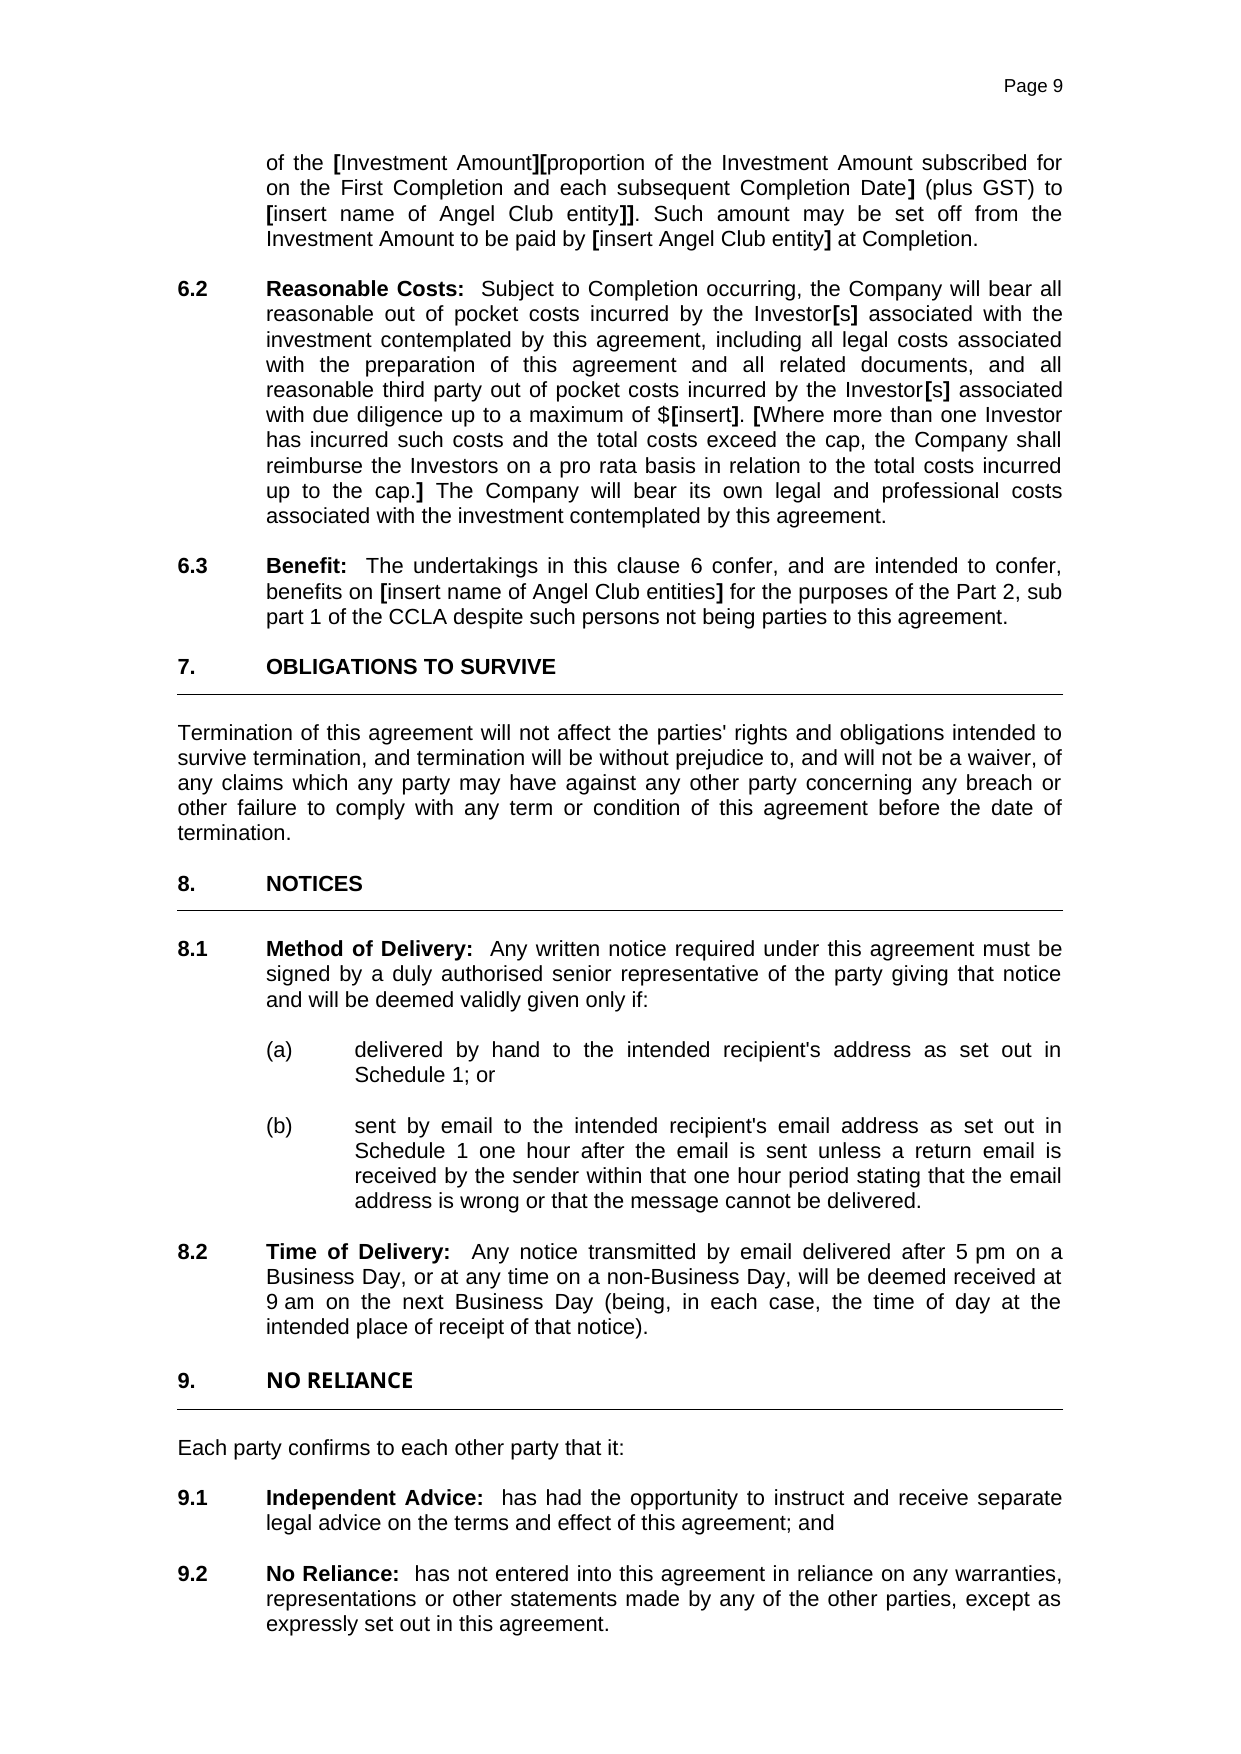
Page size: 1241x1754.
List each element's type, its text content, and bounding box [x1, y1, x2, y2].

subtitle NOTICES [177, 871, 1063, 910]
subtitle sent by email to the intended recipient's email address as set out in Schedule 1 one hour after the email is sent unless a return email is received by the sender within that one hour period stating that the email address is wrong or that the message cannot be delivered. [266, 1112, 1063, 1213]
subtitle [177, 150, 1063, 251]
subtitle Independent Advice: has had the opportunity to instruct and receive separate legal advice on the terms and effect of this agreement; and [177, 1485, 1063, 1535]
text Each party confirms to each other party that it: [177, 1434, 1063, 1460]
subtitle Method of Delivery: Any written notice required under this agreement must be signed by a duly authorised senior representative of the party giving that notice and will be deemed validly given only if: [177, 936, 1063, 1012]
subtitle No Reliance: has not entered into this agreement in reliance on any warranties, representations or other statements made by any of the other parties, except as expressly set out in this agreement. [177, 1561, 1063, 1636]
subtitle OBLIGATIONS TO SURVIVE [177, 654, 1063, 694]
subtitle Benefit: The undertakings in this clause 6 confer, and are intended to confer, benefits on [insert name of Angel Club entities] for the purposes of the Part 2, sub part 1 of the CCLA despite such persons not being parties to this agreement. [177, 553, 1063, 629]
subtitle delivered by hand to the intended recipient's address as set out in Schedule 1; or [266, 1037, 1063, 1087]
subtitle NO RELIANCE [177, 1364, 1063, 1409]
subtitle Reasonable Costs: Subject to Completion occurring, the Company will bear all reasonable out of pocket costs incurred by the Investor[s] associated with the investment contemplated by this agreement, including all legal costs associated with the preparation of this agreement and all related documents, and all reasonable third party out of pocket costs incurred by the Investor[s] associated with due diligence up to a maximum of $[insert]. [Where more than one Investor has incurred such costs and the total costs exceed the cap, the Company shall reimburse the Investors on a pro rata basis in relation to the total costs incurred up to the cap.] The Company will bear its own legal and professional costs associated with the investment contemplated by this agreement. [177, 276, 1063, 528]
subtitle Time of Delivery: Any notice transmitted by email delivered after 5 pm on a Business Day, or at any time on a non-Business Day, will be deemed received at 9 am on the next Business Day (being, in each case, the time of day at the intended place of receipt of that notice). [177, 1238, 1063, 1339]
text Termination of this agreement will not affect the parties' rights and obligations intended to survive termination, and termination will be without prejudice to, and will not be a waiver, of any claims which any party may have against any other party concerning any breach or other failure to comply with any term or condition of this agreement before the date of termination. [177, 719, 1063, 846]
